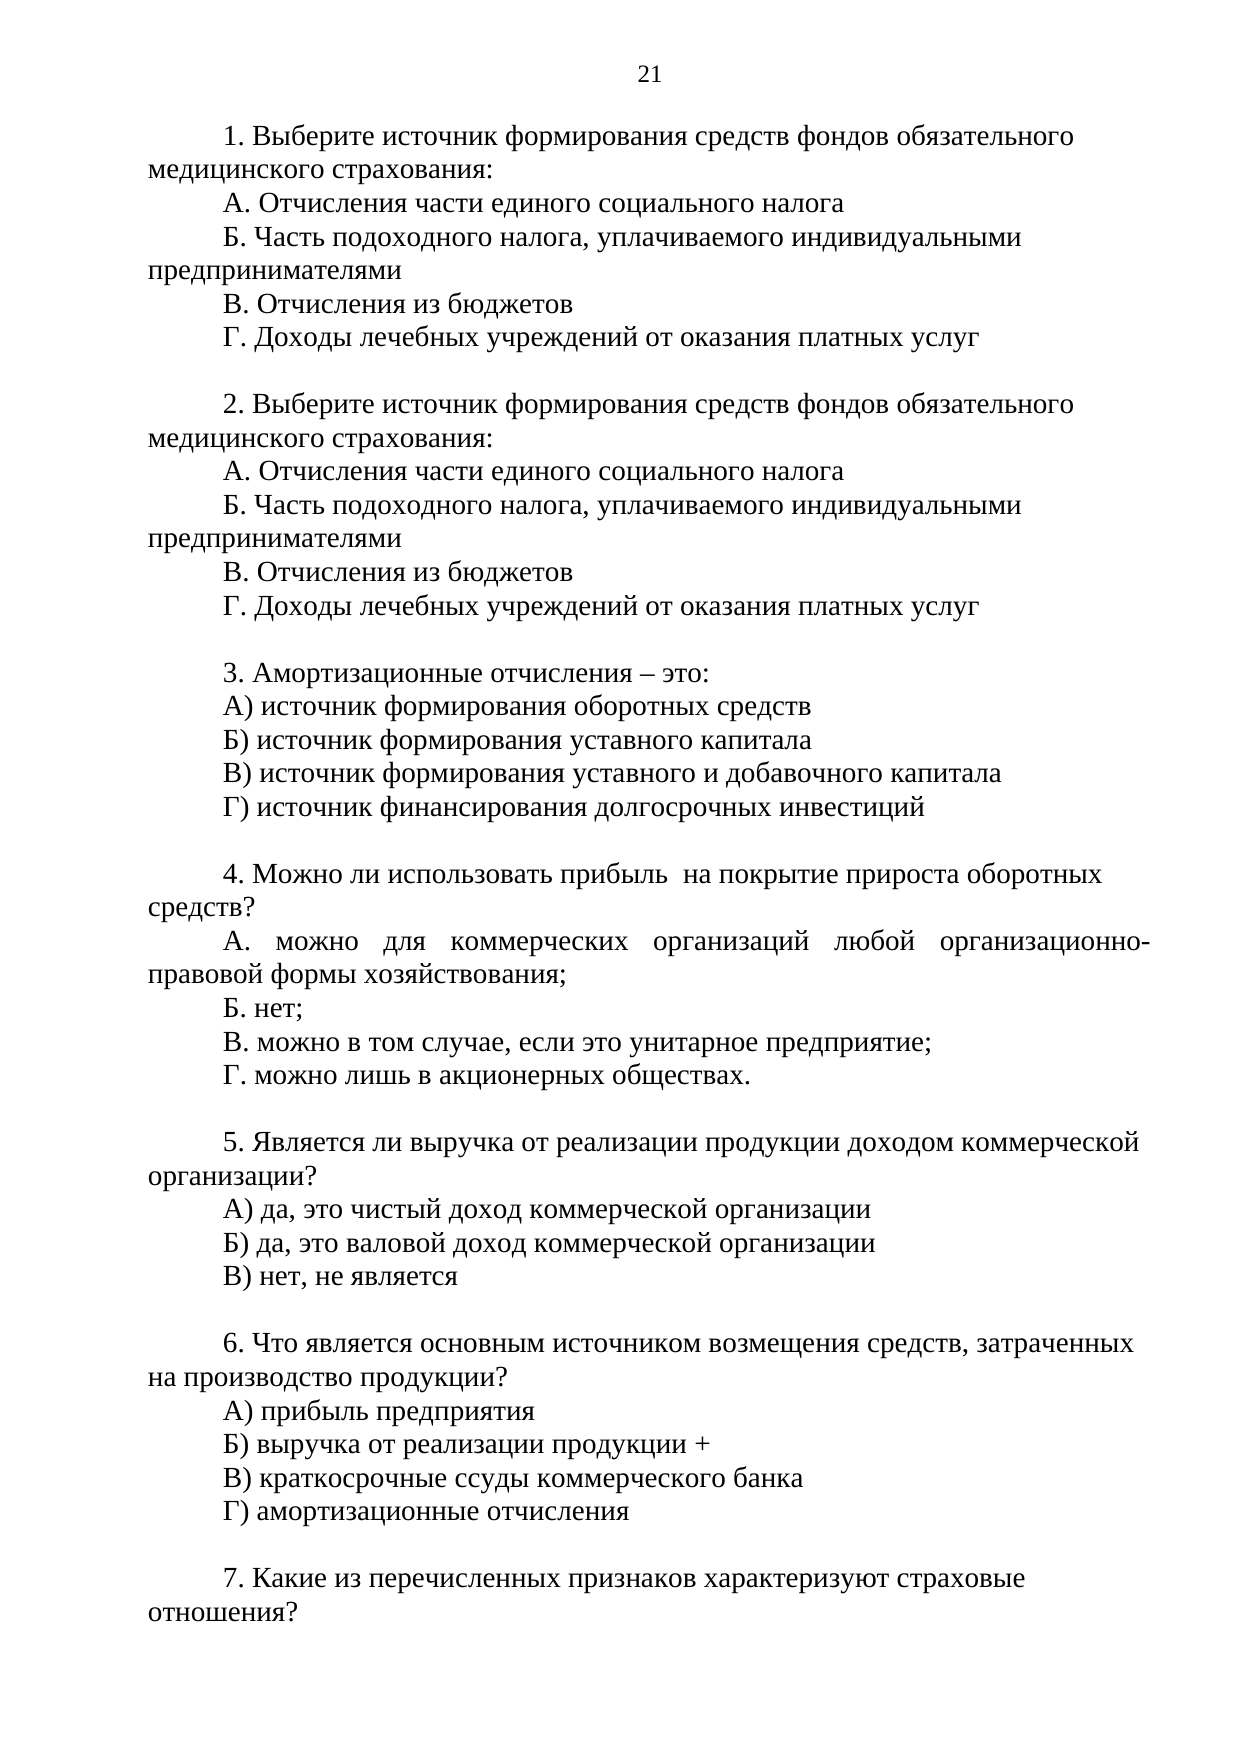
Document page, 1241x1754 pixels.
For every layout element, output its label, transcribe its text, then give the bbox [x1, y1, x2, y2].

text Г. можно лишь в акционерных обществах. [148, 1057, 1152, 1091]
text Б. Часть подоходного налога, уплачиваемого индивидуальными предпринимателями [148, 487, 1152, 554]
text 3. Амортизационные отчисления – это: [148, 655, 1152, 688]
text А) прибыль предприятия [148, 1393, 1152, 1426]
text Б. Часть подоходного налога, уплачиваемого индивидуальными предпринимателями [148, 219, 1152, 286]
text Б) да, это валовой доход коммерческой организации [148, 1225, 1152, 1258]
text А. Отчисления части единого социального налога [148, 185, 1152, 219]
text А. можно для коммерческих организаций любой организационно-правовой формы хозяйствования; [148, 923, 1152, 990]
text 5. Является ли выручка от реализации продукции доходом коммерческой организации? [148, 1124, 1152, 1191]
text 2. Выберите источник формирования средств фондов обязательного медицинского страхования: [148, 386, 1152, 453]
text Г) источник финансирования долгосрочных инвестиций [148, 789, 1152, 822]
text Г. Доходы лечебных учреждений от оказания платных услуг [148, 588, 1152, 621]
text А) да, это чистый доход коммерческой организации [148, 1191, 1152, 1225]
text В) нет, не является [148, 1258, 1152, 1292]
text 7. Какие из перечисленных признаков характеризуют страховые отношения? [148, 1560, 1152, 1627]
text Г. Доходы лечебных учреждений от оказания платных услуг [148, 319, 1152, 353]
text А) источник формирования оборотных средств [148, 688, 1152, 722]
text В) источник формирования уставного и добавочного капитала [148, 755, 1152, 789]
text Г) амортизационные отчисления [148, 1493, 1152, 1527]
text А. Отчисления части единого социального налога [148, 453, 1152, 487]
text В) краткосрочные ссуды коммерческого банка [148, 1460, 1152, 1493]
text Б) источник формирования уставного капитала [148, 722, 1152, 755]
text В. Отчисления из бюджетов [148, 286, 1152, 319]
text Б) выручка от реализации продукции + [148, 1426, 1152, 1460]
text В. Отчисления из бюджетов [148, 554, 1152, 588]
text 6. Что является основным источником возмещения средств, затраченных на производство продукции? [148, 1326, 1152, 1393]
text 1. Выберите источник формирования средств фондов обязательного медицинского страхования: [148, 118, 1152, 185]
text 4. Можно ли использовать прибыль на покрытие прироста оборотных средств? [148, 856, 1152, 923]
text Б. нет; [148, 990, 1152, 1024]
text В. можно в том случае, если это унитарное предприятие; [148, 1024, 1152, 1057]
